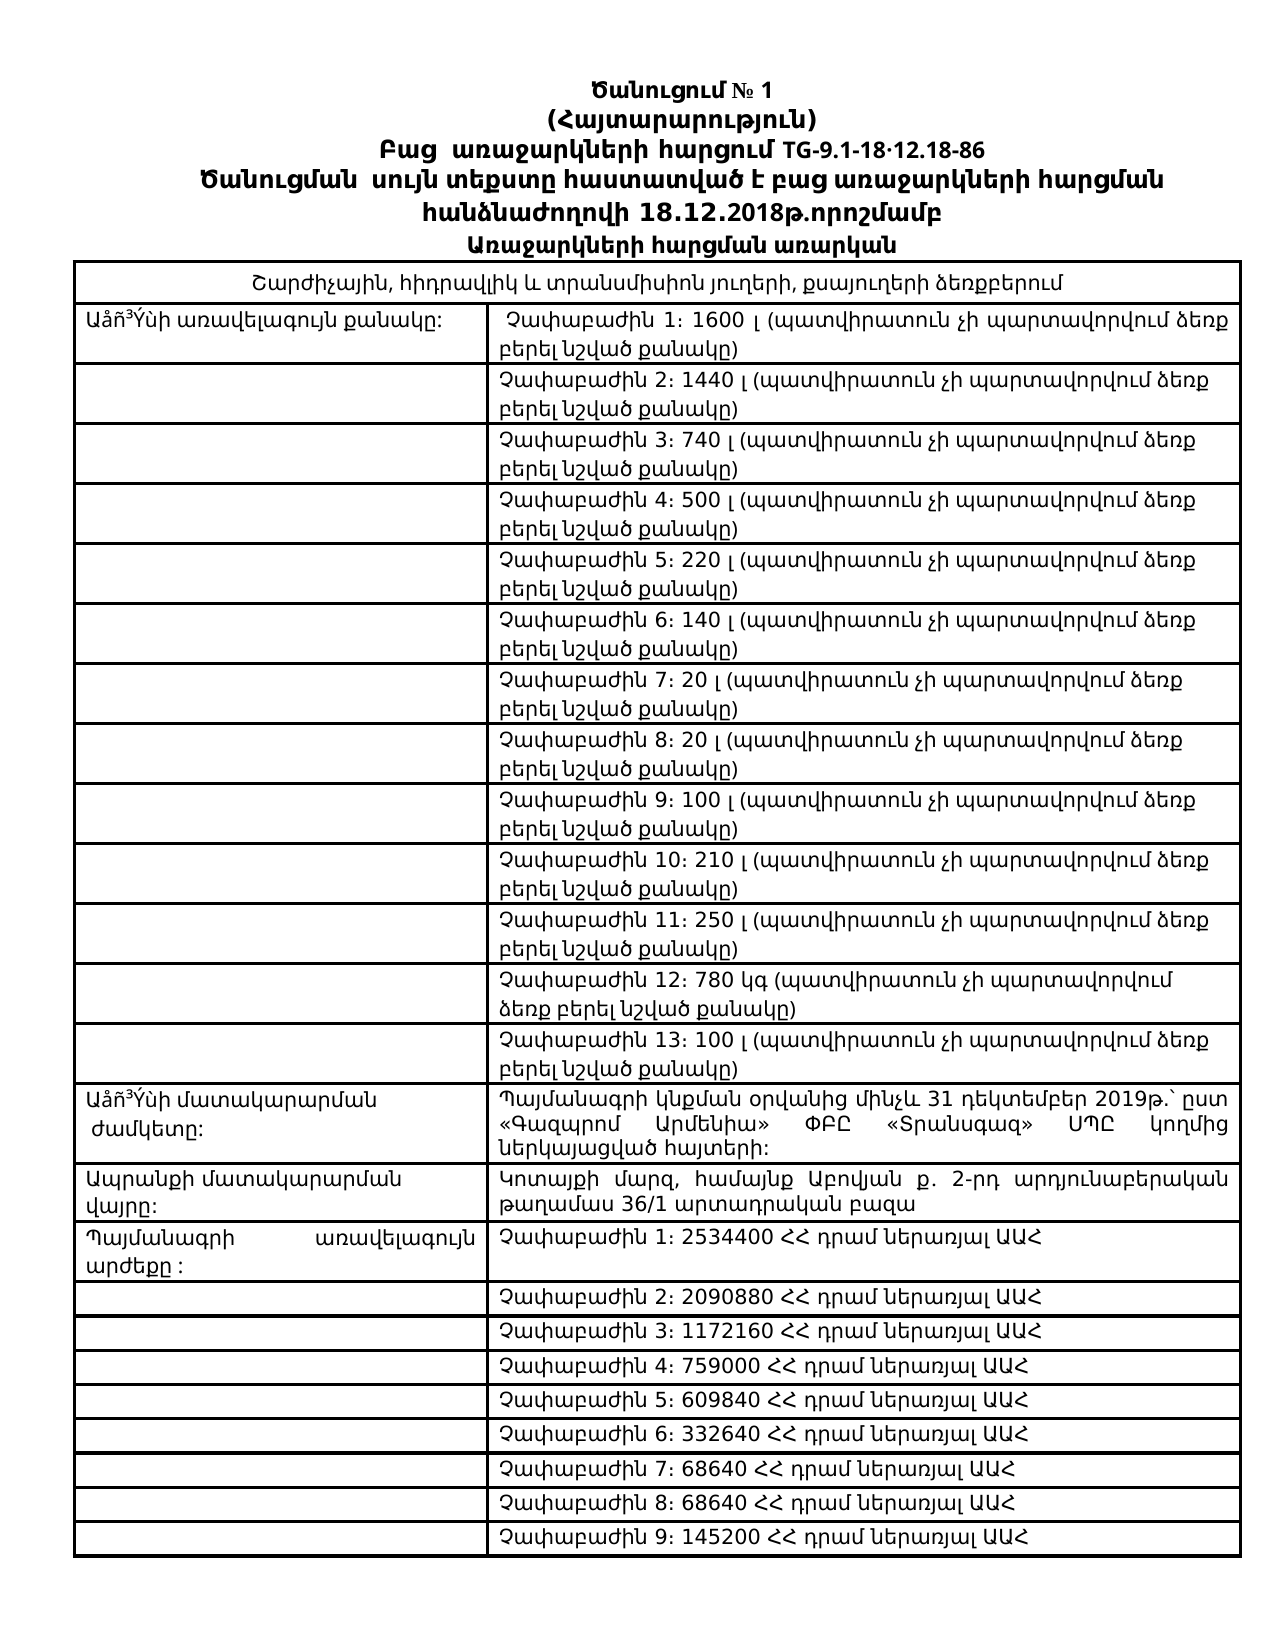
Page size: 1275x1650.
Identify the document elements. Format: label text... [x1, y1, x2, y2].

subtitle Ծանուցման սույն տեքստը հաստատված է բաց առաջարկների հարցման հանձնաժողովի 18.12.2018թ.որոշմամբ [177, 166, 1186, 229]
table_header Շարժիչային, հիդրավլիկ և տրանսմիսիոն յուղերի, քսայուղերի ձեռքբերում [76, 263, 1239, 302]
table_cell [76, 605, 486, 662]
table_cell Չափաբաժին 7։ 20 լ (պատվիրատուն չի պարտավորվում ձեռք բերել նշված քանակը) [489, 665, 1239, 722]
table_cell Չափաբաժին 4։ 759000 ՀՀ դրամ ներառյալ ԱԱՀ [489, 1352, 1239, 1383]
table_cell Չափաբաժին 13։ 100 լ (պատվիրատուն չի պարտավորվում ձեռք բերել նշված քանակը) [489, 1025, 1239, 1082]
table_cell [76, 1455, 486, 1486]
table_cell Ապրանքի մատակարարման վայրը: [76, 1165, 486, 1220]
table_cell Չափաբաժին 6։ 140 լ (պատվիրատուն չի պարտավորվում ձեռք բերել նշված քանակը) [489, 605, 1239, 662]
table_cell [76, 1318, 486, 1349]
table_cell Չափաբաժին 9։ 145200 ՀՀ դրամ ներառյալ ԱԱՀ [489, 1523, 1239, 1554]
table_cell Չափաբաժին 5։ 220 լ (պատվիրատուն չի պարտավորվում ձեռք բերել նշված քանակը) [489, 545, 1239, 602]
table_cell [76, 545, 486, 602]
table_cell Չափաբաժին 1։ 2534400 ՀՀ դրամ ներառյալ ԱԱՀ [489, 1223, 1239, 1280]
table_cell [76, 845, 486, 902]
table_cell Չափաբաժին 1։ 1600 լ (պատվիրատուն չի պարտավորվում ձեռք բերել նշված քանակը) [489, 305, 1239, 362]
table_cell Չափաբաժին 6։ 332640 ՀՀ դրամ ներառյալ ԱԱՀ [489, 1420, 1239, 1451]
subtitle Բաց առաջարկների հարցում TG-9.1-18․12.18-86 [177, 134, 1186, 166]
subtitle Ծանուցում № 1 [177, 74, 1186, 105]
table_cell Չափաբաժին 9։ 100 լ (պատվիրատուն չի պարտավորվում ձեռք բերել նշված քանակը) [489, 785, 1239, 842]
table_cell [76, 1352, 486, 1383]
table_cell Չափաբաժին 3։ 1172160 ՀՀ դրամ ներառյալ ԱԱՀ [489, 1318, 1239, 1349]
table_cell [76, 425, 486, 482]
table_cell Չափաբաժին 5։ 609840 ՀՀ դրամ ներառյալ ԱԱՀ [489, 1386, 1239, 1417]
table_cell Չափաբաժին 2։ 1440 լ (պատվիրատուն չի պարտավորվում ձեռք բերել նշված քանակը) [489, 365, 1239, 422]
table_cell [76, 485, 486, 542]
table_cell Աåñ³Ýùի մատակարարման ժամկետը: [76, 1085, 486, 1162]
table_cell [76, 1386, 486, 1417]
table_cell [76, 905, 486, 962]
table_cell [76, 1283, 486, 1314]
table_cell Պայմանագրի առավելագույն արժեքը : [76, 1223, 486, 1280]
text (Հայտարարություն) [177, 105, 1186, 134]
table_cell Չափաբաժին 4։ 500 լ (պատվիրատուն չի պարտավորվում ձեռք բերել նշված քանակը) [489, 485, 1239, 542]
table_cell Չափաբաժին 12։ 780 կգ (պատվիրատուն չի պարտավորվում ձեռք բերել նշված քանակը) [489, 965, 1239, 1022]
table_cell Չափաբաժին 8։ 20 լ (պատվիրատուն չի պարտավորվում ձեռք բերել նշված քանակը) [489, 725, 1239, 782]
table_cell Կոտայքի մարզ, համայնք Աբովյան ք․ 2-րդ արդյունաբերական թաղամաս 36/1 արտադրական բազա [489, 1165, 1239, 1220]
table_cell [76, 725, 486, 782]
table_cell [76, 665, 486, 722]
table_cell [76, 1523, 486, 1554]
table_cell Չափաբաժին 3։ 740 լ (պատվիրատուն չի պարտավորվում ձեռք բերել նշված քանակը) [489, 425, 1239, 482]
table_cell [76, 785, 486, 842]
table_cell Չափաբաժին 7։ 68640 ՀՀ դրամ ներառյալ ԱԱՀ [489, 1455, 1239, 1486]
subtitle Առաջարկների հարցման առարկան [177, 229, 1186, 260]
table_cell Չափաբաժին 2։ 2090880 ՀՀ դրամ ներառյալ ԱԱՀ [489, 1283, 1239, 1314]
table_cell Չափաբաժին 8։ 68640 ՀՀ դրամ ներառյալ ԱԱՀ [489, 1489, 1239, 1520]
table_cell Չափաբաժին 11։ 250 լ (պատվիրատուն չի պարտավորվում ձեռք բերել նշված քանակը) [489, 905, 1239, 962]
table_cell [76, 1489, 486, 1520]
table_cell Պայմանագրի կնքման օրվանից մինչև 31 դեկտեմբեր 2019թ.՝ ըստ «Գազպրոմ Արմենիա» ՓԲԸ «Տրանսգազ» ՍՊԸ կողմից ներկայացված հայտերի: [489, 1085, 1239, 1162]
table_cell Չափաբաժին 10։ 210 լ (պատվիրատուն չի պարտավորվում ձեռք բերել նշված քանակը) [489, 845, 1239, 902]
table_cell [76, 365, 486, 422]
table_cell [76, 965, 486, 1022]
table_cell [76, 1420, 486, 1451]
table_cell [76, 1025, 486, 1082]
table_cell Աåñ³Ýùի առավելագույն քանակը: [76, 305, 486, 362]
